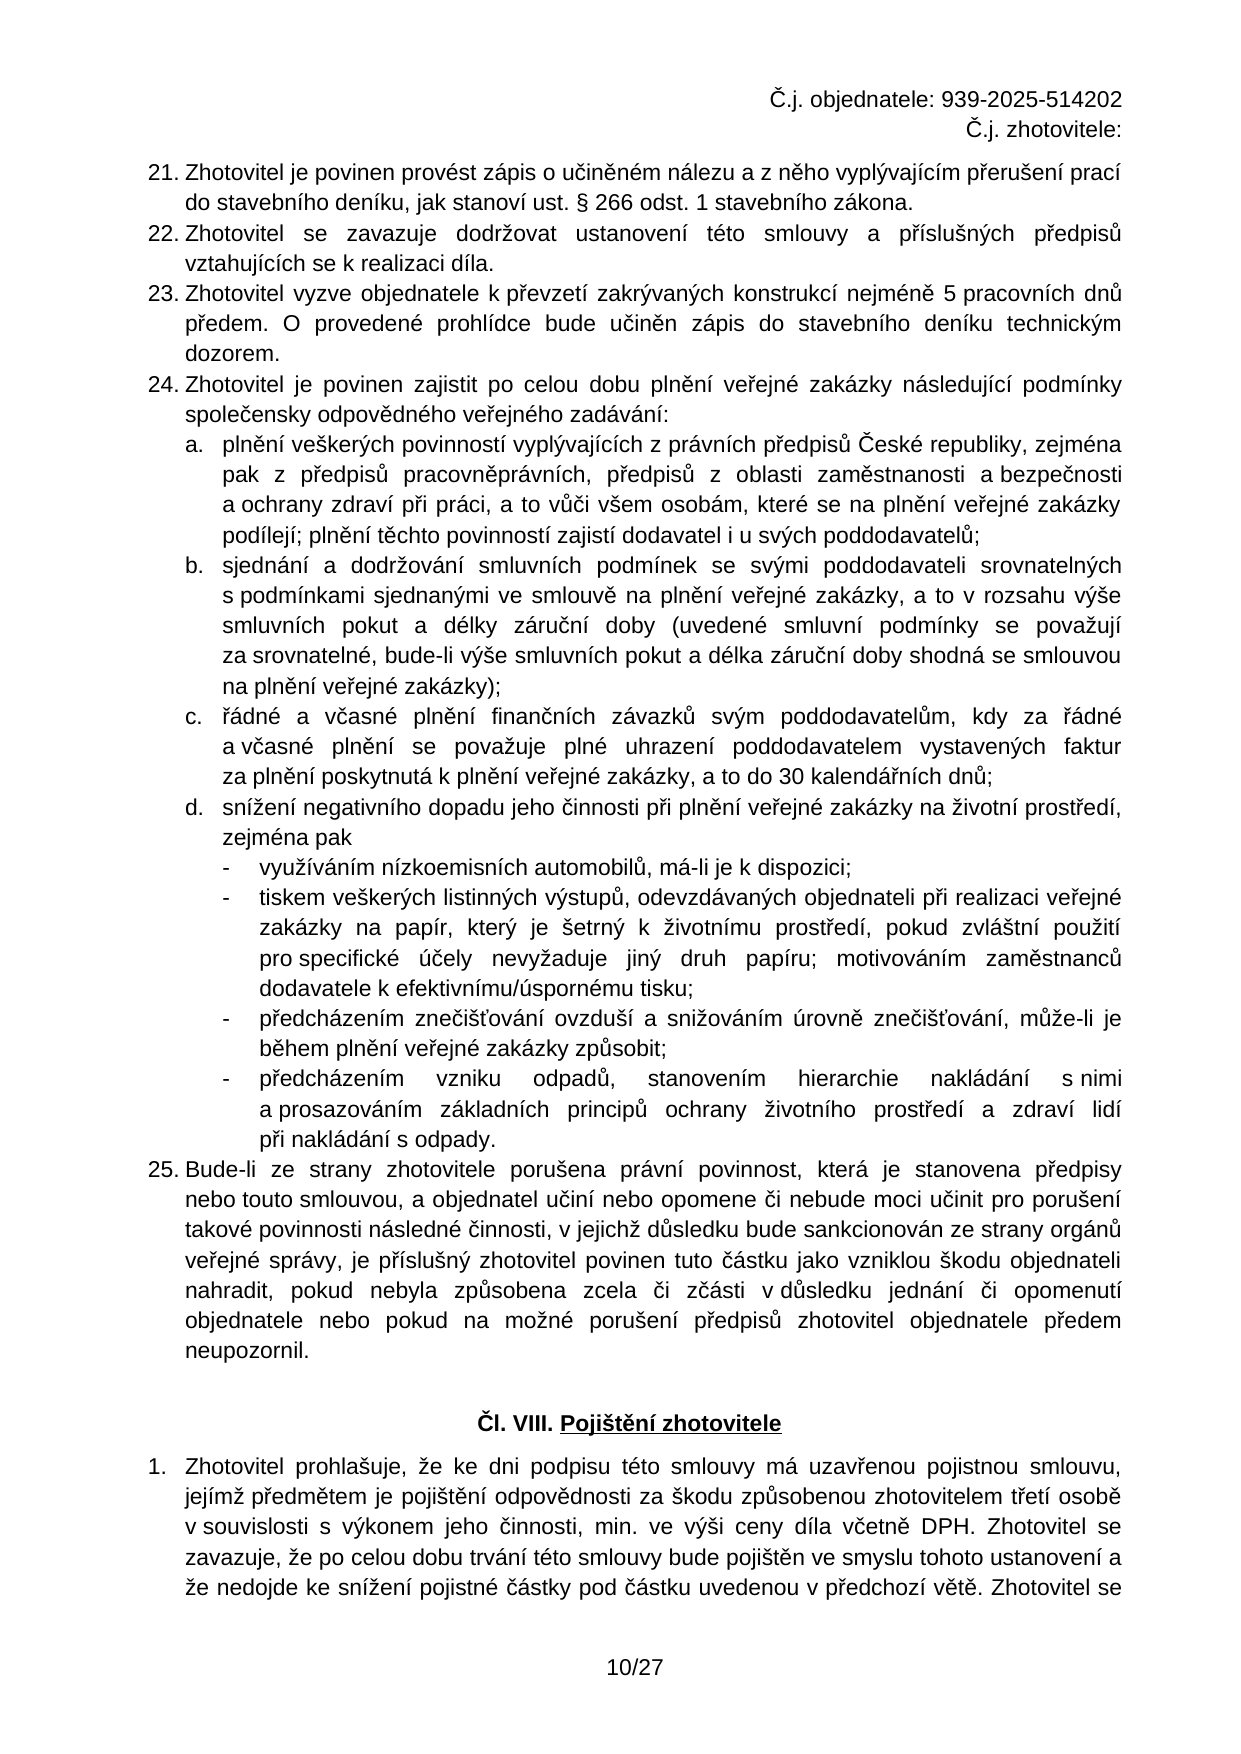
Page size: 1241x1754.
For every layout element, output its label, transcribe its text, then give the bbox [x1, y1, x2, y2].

list Zhotovitel je povinen provést zápis o učiněném nálezu a z něho vyplývajícím přerušení prací do stavebního deníku, jak stanoví ust. § 266 odst. 1 stavebního zákona. [148, 159, 1122, 216]
list předcházením vzniku odpadů, stanovením hierarchie nakládání s nimi a prosazováním základních principů ochrany životního prostředí a zdraví lidí při nakládání s odpady. [222, 1065, 1122, 1152]
list plnění veškerých povinností vyplývajících z právních předpisů České republiky, zejména pak z předpisů pracovněprávních, předpisů z oblasti zaměstnanosti a bezpečnosti a ochrany zdraví při práci, a to vůči všem osobám, které se na plnění veřejné zakázky podílejí; plnění těchto povinností zajistí dodavatel i u svých poddodavatelů; [185, 431, 1122, 548]
list tiskem veškerých listinných výstupů, odevzdávaných objednateli při realizaci veřejné zakázky na papír, který je šetrný k životnímu prostředí, pokud zvláštní použití pro specifické účely nevyžaduje jiný druh papíru; motivováním zaměstnanců dodavatele k efektivnímu/úspornému tisku; [222, 884, 1122, 1001]
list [148, 1453, 1122, 1600]
list snížení negativního dopadu jeho činnosti při plnění veřejné zakázky na životní prostředí, zejména pak [185, 793, 1122, 850]
list Zhotovitel je povinen zajistit po celou dobu plnění veřejné zakázky následující podmínky společensky odpovědného veřejného zadávání: [148, 371, 1122, 427]
text Pojištění zhotovitele [148, 1410, 1122, 1437]
list sjednání a dodržování smluvních podmínek se svými poddodavateli srovnatelných s podmínkami sjednanými ve smlouvě na plnění veřejné zakázky, a to v rozsahu výše smluvních pokut a délky záruční doby (uvedené smluvní podmínky se považují za srovnatelné, bude-li výše smluvních pokut a délka záruční doby shodná se smlouvou na plnění veřejné zakázky); [185, 552, 1122, 699]
list řádné a včasné plnění finančních závazků svým poddodavatelům, kdy za řádné a včasné plnění se považuje plné uhrazení poddodavatelem vystavených faktur za plnění poskytnutá k plnění veřejné zakázky, a to do 30 kalendářních dnů; [185, 703, 1122, 790]
list Zhotovitel se zavazuje dodržovat ustanovení této smlouvy a příslušných předpisů vztahujících se k realizaci díla. [148, 219, 1122, 276]
list využíváním nízkoemisních automobilů, má-li je k dispozici; [222, 854, 1122, 880]
list Zhotovitel vyzve objednatele k převzetí zakrývaných konstrukcí nejméně 5 pracovních dnů předem. O provedené prohlídce bude učiněn zápis do stavebního deníku technickým dozorem. [148, 280, 1122, 367]
list předcházením znečišťování ovzduší a snižováním úrovně znečišťování, může-li je během plnění veřejné zakázky způsobit; [222, 1005, 1122, 1062]
list Bude-li ze strany zhotovitele porušena právní povinnost, která je stanovena předpisy nebo touto smlouvou, a objednatel učiní nebo opomene či nebude moci učinit pro porušení takové povinnosti následné činnosti, v jejichž důsledku bude sankcionován ze strany orgánů veřejné správy, je příslušný zhotovitel povinen tuto částku jako vzniklou škodu objednateli nahradit, pokud nebyla způsobena zcela či zčásti v důsledku jednání či opomenutí objednatele nebo pokud na možné porušení předpisů zhotovitel objednatele předem neupozornil. [148, 1156, 1122, 1364]
